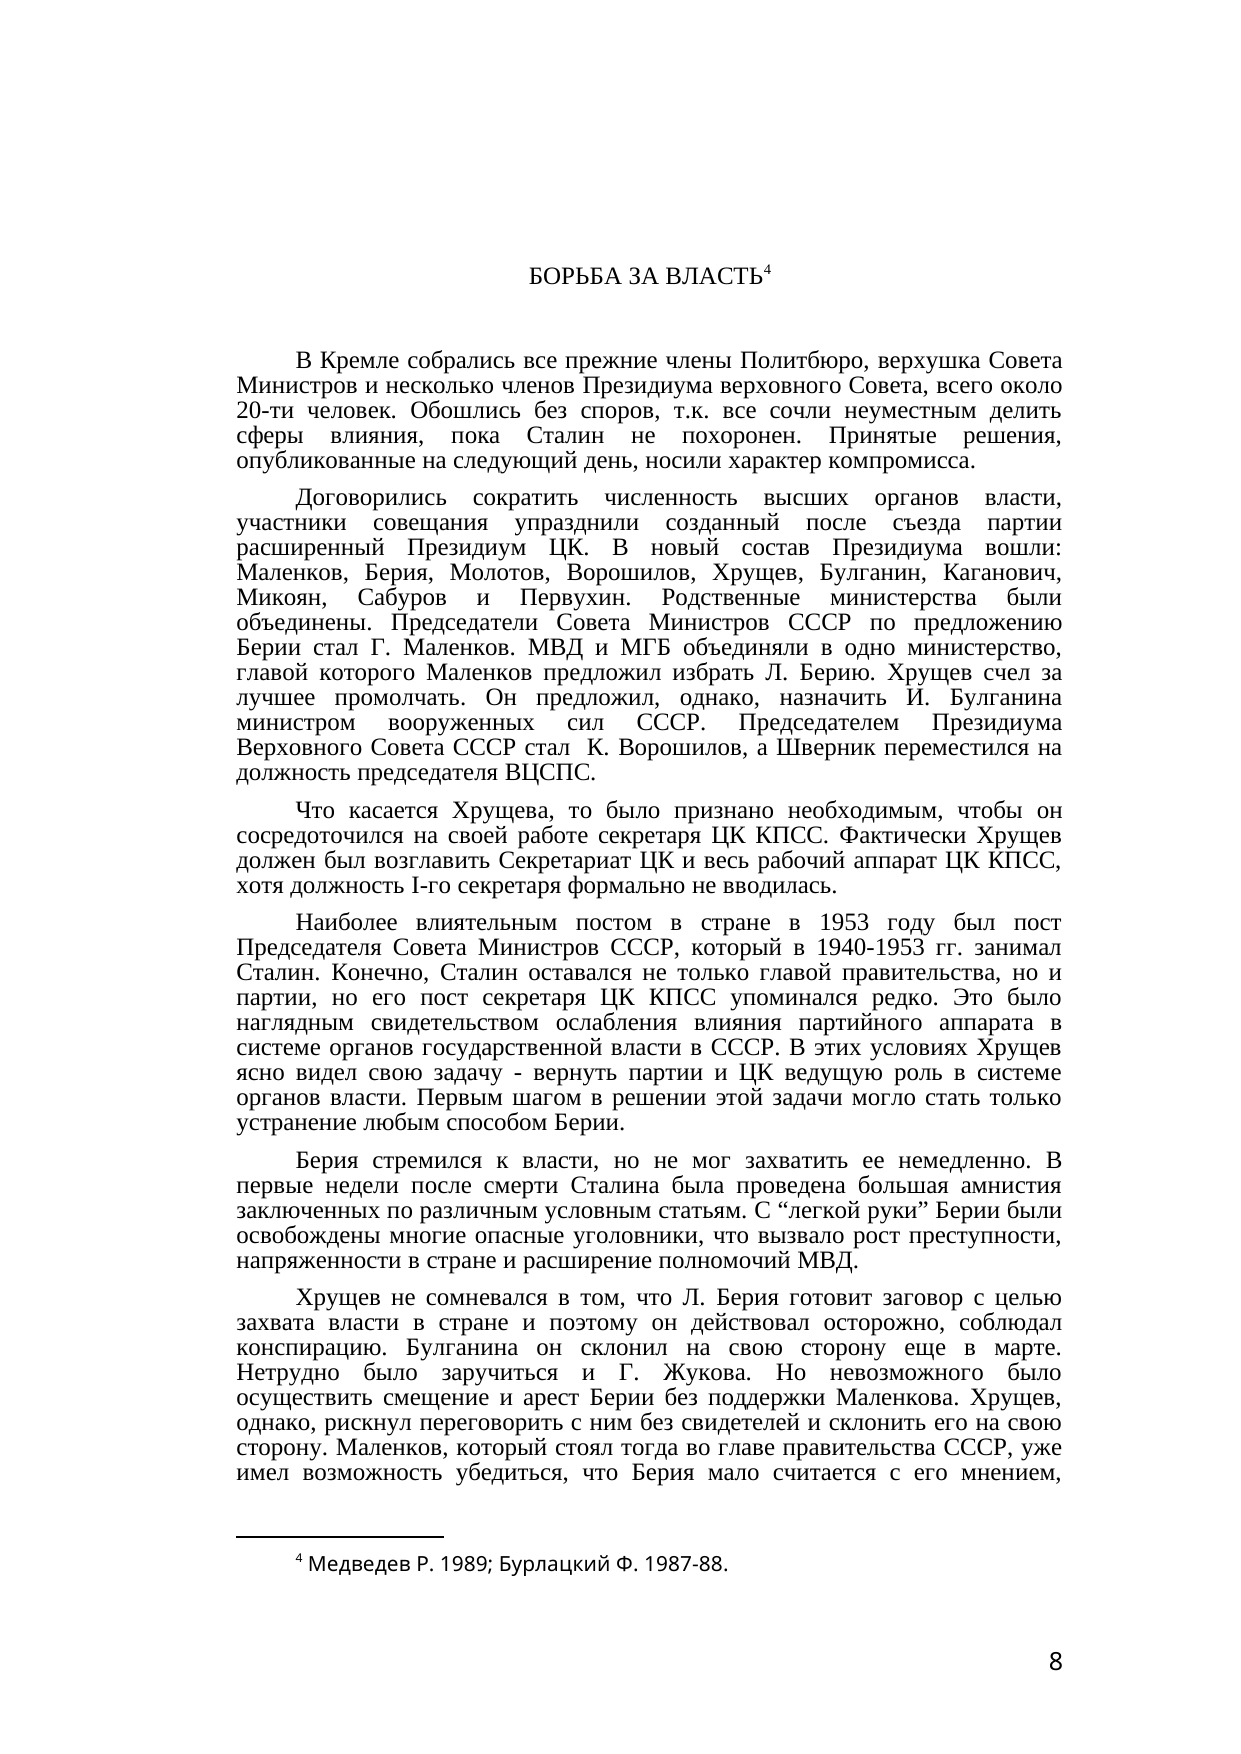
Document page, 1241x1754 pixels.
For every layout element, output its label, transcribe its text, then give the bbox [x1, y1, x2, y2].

text Берия стремился к власти, но не мог захватить ее немедленно. В первые недели после смерти Сталина была проведена большая амнистия заключенных по различным условным статьям. С “легкой руки” Берии были освобождены многие опасные уголовники, что вызвало рост преступности, напряженности в стране и расширение полномочий МВД. [236, 1148, 1063, 1273]
text Что касается Хрущева, то было признано необходимым, чтобы он сосредоточился на своей работе секретаря ЦК КПСС. Фактически Хрущев должен был возглавить Секретариат ЦК и весь рабочий аппарат ЦК КПСС, хотя должность I-го секретаря формально не вводилась. [236, 798, 1063, 898]
text В Кремле собрались все прежние члены Политбюро, верхушка Совета Министров и несколько членов Президиума верховного Совета, всего около 20-ти человек. Обошлись без споров, т.к. все сочли неуместным делить сферы влияния, пока Сталин не похоронен. Принятые решения, опубликованные на следующий день, носили характер компромисса. [236, 348, 1063, 473]
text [236, 1286, 1063, 1486]
text Наиболее влиятельным постом в стране в 1953 году был пост Председателя Совета Министров СССР, который в 1940-1953 гг. занимал Сталин. Конечно, Сталин оставался не только главой правительства, но и партии, но его пост секретаря ЦК КПСС упоминался редко. Это было наглядным свидетельством ослабления влияния партийного аппарата в системе органов государственной власти в СССР. В этих условиях Хрущев ясно видел свою задачу - вернуть партии и ЦК ведущую роль в системе органов власти. Первым шагом в решении этой задачи могло стать только устранение любым способом Берии. [236, 911, 1063, 1136]
text БОРЬБА ЗА ВЛАСТЬ [236, 265, 1063, 290]
text Договорились сократить численность высших органов власти, участники совещания упразднили созданный после съезда партии расширенный Президиум ЦК. В новый состав Президиума вошли: Маленков, Берия, Молотов, Ворошилов, Хрущев, Булганин, Каганович, Микоян, Сабуров и Первухин. Родственные министерства были объединены. Председатели Совета Министров СССР по предложению Берии стал Г. Маленков. МВД и МГБ объединяли в одно министерство, главой которого Маленков предложил избрать Л. Берию. Хрущев счел за лучшее промолчать. Он предложил, однако, назначить И. Булганина министром вооруженных сил СССР. Председателем Президиума Верховного Совета СССР стал К. Ворошилов, а Шверник переместился на должность председателя ВЦСПС. [236, 486, 1063, 786]
